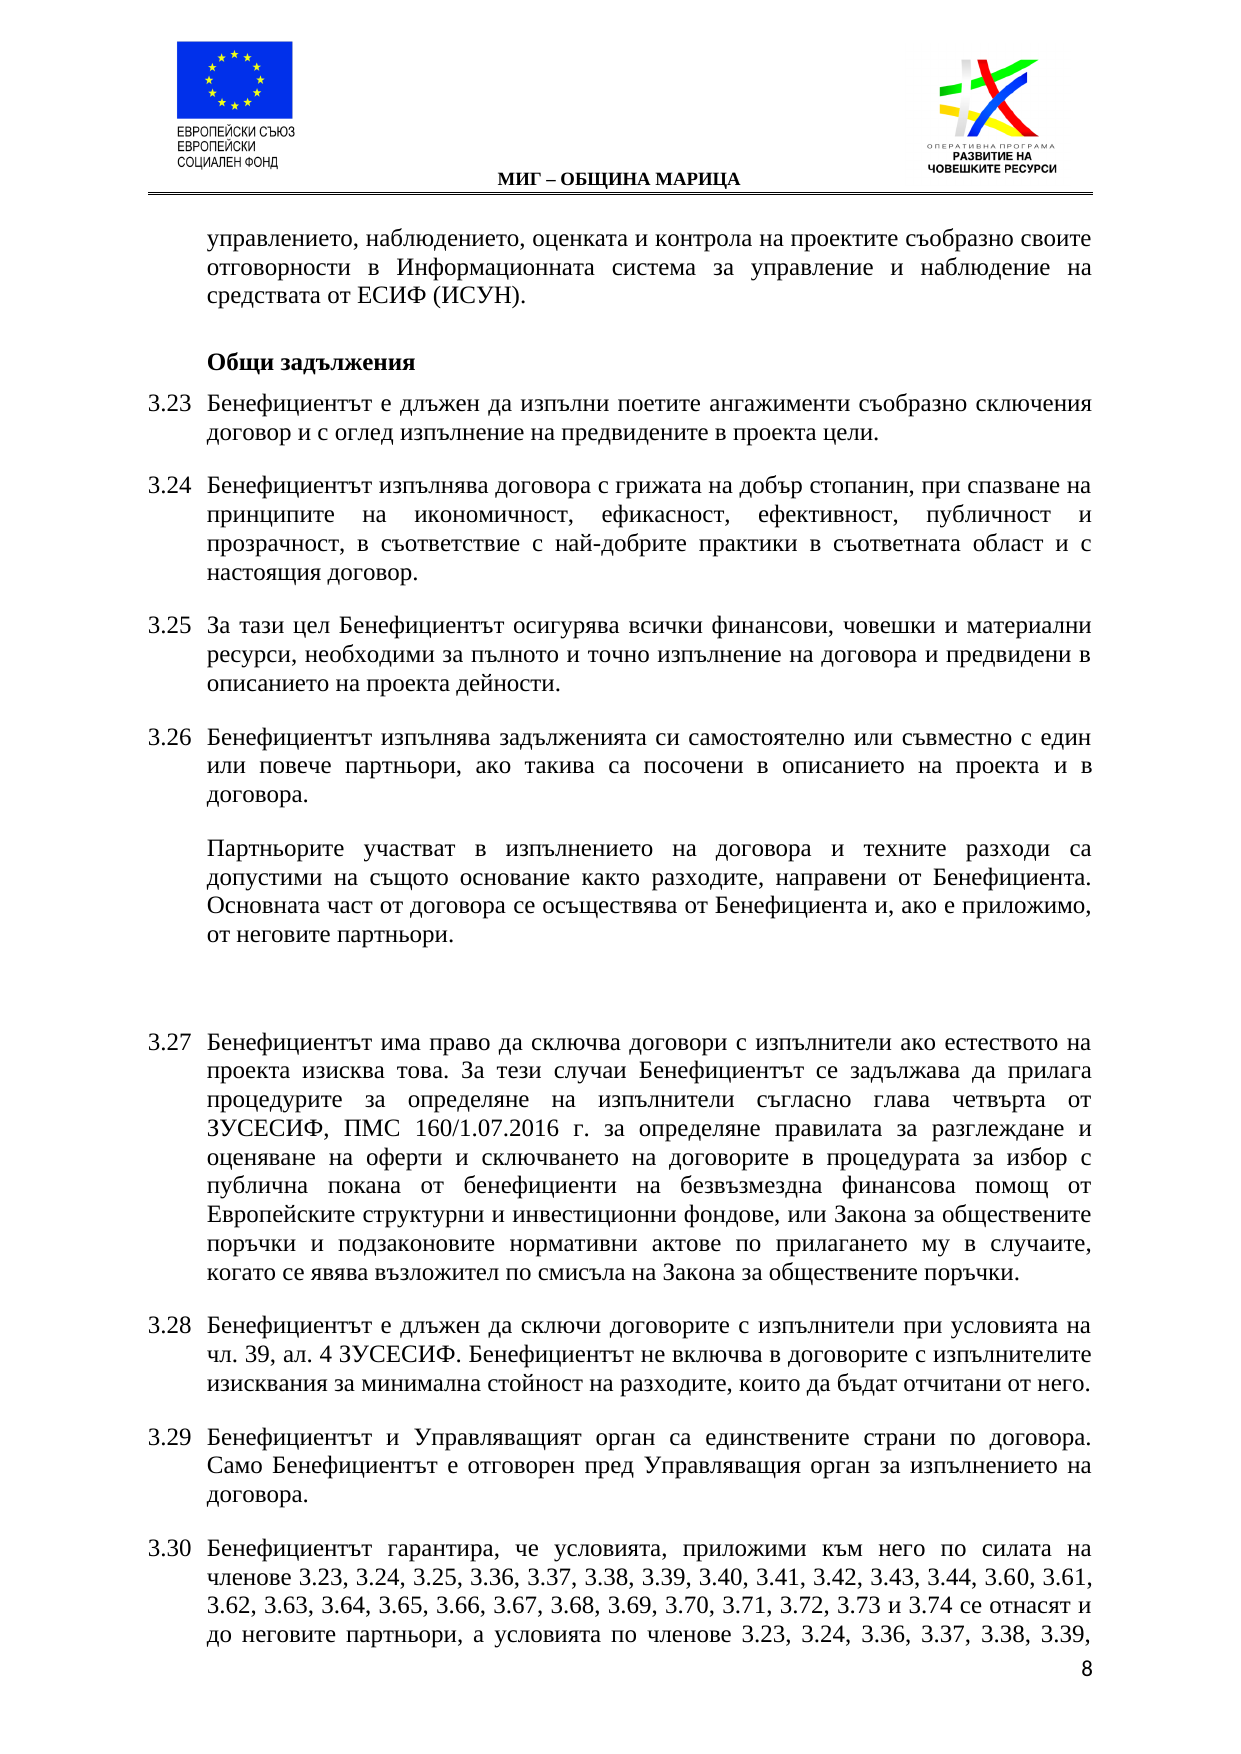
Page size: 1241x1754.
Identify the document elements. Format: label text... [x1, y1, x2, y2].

text 3.26 Бенефициентът изпълнява задълженията си самостоятелно или съвместно с един или повече партньори, ако такива са посочени в описанието на проекта и в договора. [148, 722, 1093, 808]
picture [169, 14, 334, 186]
text 3.27 Бенефициентът има право да сключва договори с изпълнители ако естеството на проекта изисква това. За тези случаи Бенефициентът се задължава да прилага процедурите за определяне на изпълнители съгласно глава четвърта от ЗУСЕСИФ, ПМС 160/1.07.2016 г. за определяне правилата за разглеждане и оценяване на оферти и сключването на договорите в процедурата за избор с публична покана от бенефициенти на безвъзмездна финансова помощ от Европейските структурни и инвестиционни фондове, или Закона за обществените поръчки и подзаконовите нормативни актове по прилагането му в случаите, когато се явява възложител по смисъла на Закона за обществените поръчки. [148, 1027, 1093, 1285]
text Общи задължения [207, 347, 1093, 375]
text 3.24 Бенефициентът изпълнява договора с грижата на добър стопанин, при спазване на принципите на икономичност, ефикасност, ефективност, публичност и прозрачност, в съответствие с най-добрите практики в съответната област и с настоящия договор. [148, 470, 1093, 585]
list 3.23 Бенефициентът е длъжен да изпълни поетите ангажименти съобразно сключения договор и с оглед изпълнение на предвидените в проекта цели. [148, 388, 1093, 445]
text 3.29 Бенефициентът и Управляващият орган са единствените страни по договора. Само Бенефициентът е отговорен пред Управляващия орган за изпълнението на договора. [148, 1422, 1093, 1508]
text Партньорите участват в изпълнението на договора и техните разходи са допустими на същото основание както разходите, направени от Бенефициента. Основната част от договора се осъществява от Бенефициента и, ако е приложимо, от неговите партньори. [207, 833, 1093, 948]
picture [905, 43, 1072, 186]
text 3.25 За тази цел Бенефициентът осигурява всички финансови, човешки и материални ресурси, необходими за пълното и точно изпълнение на договора и предвидени в описанието на проекта дейности. [148, 610, 1093, 697]
text 3.28 Бенефициентът е длъжен да сключи договорите с изпълнители при условията на чл. 39, ал. 4 ЗУСЕСИФ. Бенефициентът не включва в договорите с изпълнителите изисквания за минимална стойност на разходите, които да бъдат отчитани от него. [148, 1310, 1093, 1397]
